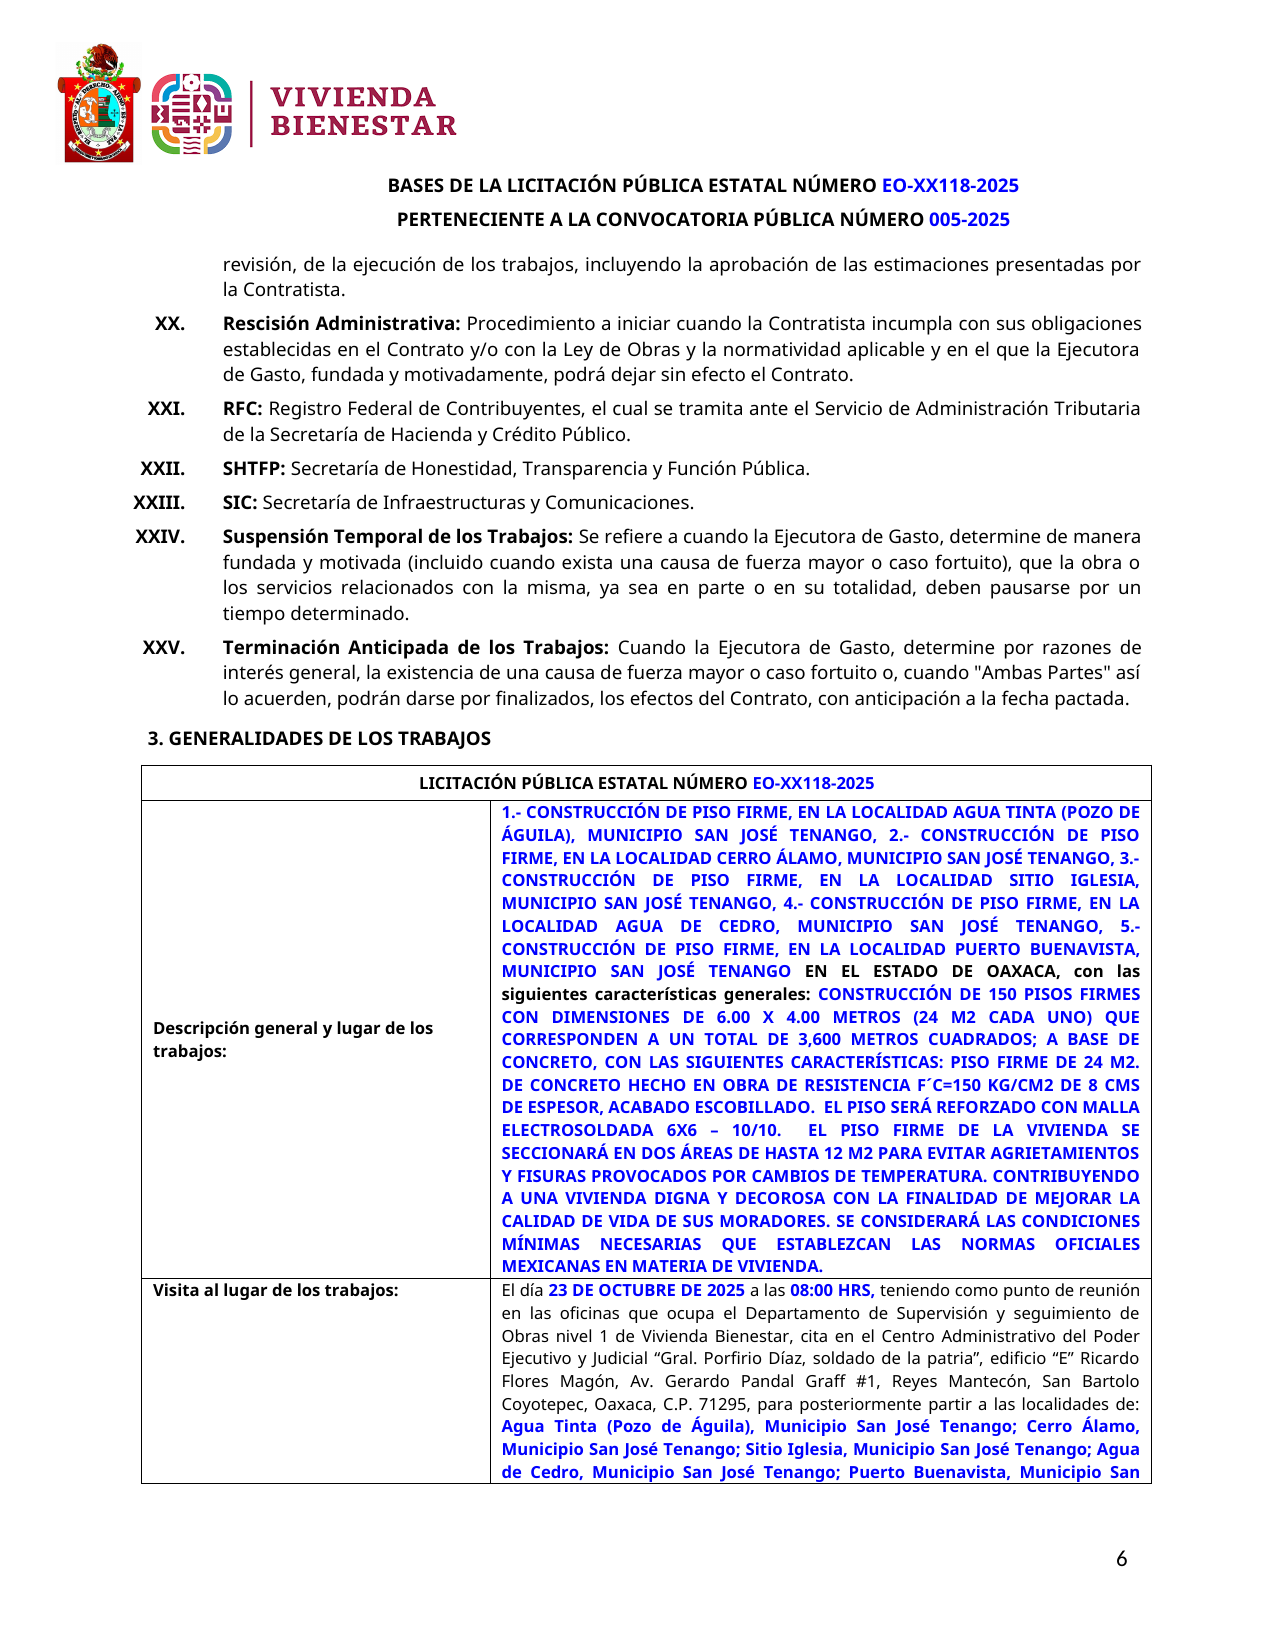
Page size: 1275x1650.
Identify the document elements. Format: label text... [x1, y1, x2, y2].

list SHTFP: Secretaría de Honestidad, Transparencia y Función Pública. [185, 455, 1142, 481]
text 3. GENERALIDADES DE LOS TRABAJOS [148, 725, 1127, 750]
table_cell Visita al lugar de los trabajos: [142, 1279, 490, 1483]
table_header LICITACIÓN PÚBLICA ESTATAL NÚMERO EO-XX118-2025 [142, 766, 1151, 800]
picture [55, 42, 143, 165]
table_cell 1.- CONSTRUCCIÓN DE PISO FIRME, EN LA LOCALIDAD AGUA TINTA (POZO DE ÁGUILA), MUNICIPIO SAN JOSÉ TENANGO, 2.- CONSTRUCCIÓN DE PISO FIRME, EN LA LOCALIDAD CERRO ÁLAMO, MUNICIPIO SAN JOSÉ TENANGO, 3.- CONSTRUCCIÓN DE PISO FIRME, EN LA LOCALIDAD SITIO IGLESIA, MUNICIPIO SAN JOSÉ TENANGO, 4.- CONSTRUCCIÓN DE PISO FIRME, EN LA LOCALIDAD AGUA DE CEDRO, MUNICIPIO SAN JOSÉ TENANGO, 5.- CONSTRUCCIÓN DE PISO FIRME, EN LA LOCALIDAD PUERTO BUENAVISTA, MUNICIPIO SAN JOSÉ TENANGO EN EL ESTADO DE OAXACA, con las siguientes características generales: CONSTRUCCIÓN DE 150 PISOS FIRMES CON DIMENSIONES DE 6.00 X 4.00 METROS (24 M2 CADA UNO) QUE CORRESPONDEN A UN TOTAL DE 3,600 METROS CUADRADOS; A BASE DE CONCRETO, CON LAS SIGUIENTES CARACTERÍSTICAS: PISO FIRME DE 24 M2. DE CONCRETO HECHO EN OBRA DE RESISTENCIA F´C=150 KG/CM2 DE 8 CMS DE ESPESOR, ACABADO ESCOBILLADO. EL PISO SERÁ REFORZADO CON MALLA ELECTROSOLDADA 6X6 – 10/10. EL PISO FIRME DE LA VIVIENDA SE SECCIONARÁ EN DOS ÁREAS DE HASTA 12 M2 PARA EVITAR AGRIETAMIENTOS Y FISURAS PROVOCADOS POR CAMBIOS DE TEMPERATURA. CONTRIBUYENDO A UNA VIVIENDA DIGNA Y DECOROSA CON LA FINALIDAD DE MEJORAR LA CALIDAD DE VIDA DE SUS MORADORES. SE CONSIDERARÁ LAS CONDICIONES MÍNIMAS NECESARIAS QUE ESTABLEZCAN LAS NORMAS OFICIALES MEXICANAS EN MATERIA DE VIVIENDA. [491, 801, 1151, 1278]
list Rescisión Administrativa: Procedimiento a iniciar cuando la Contratista incumpla con sus obligaciones establecidas en el Contrato y/o con la Ley de Obras y la normatividad aplicable y en el que la Ejecutora de Gasto, fundada y motivadamente, podrá dejar sin efecto el Contrato. [185, 311, 1142, 387]
list Suspensión Temporal de los Trabajos: Se refiere a cuando la Ejecutora de Gasto, determine de manera fundada y motivada (incluido cuando exista una causa de fuerza mayor o caso fortuito), que la obra o los servicios relacionados con la misma, ya sea en parte o en su totalidad, deben pausarse por un tiempo determinado. [185, 523, 1142, 626]
picture [147, 66, 473, 163]
list Terminación Anticipada de los Trabajos: Cuando la Ejecutora de Gasto, determine por razones de interés general, la existencia de una causa de fuerza mayor o caso fortuito o, cuando "Ambas Partes" así lo acuerden, podrán darse por finalizados, los efectos del Contrato, con anticipación a la fecha pactada. [185, 634, 1142, 711]
table_cell Descripción general y lugar de los trabajos: [142, 801, 490, 1278]
list SIC: Secretaría de Infraestructuras y Comunicaciones. [185, 489, 1142, 515]
list RFC: Registro Federal de Contribuyentes, el cual se tramita ante el Servicio de Administración Tributaria de la Secretaría de Hacienda y Crédito Público. [185, 396, 1142, 447]
